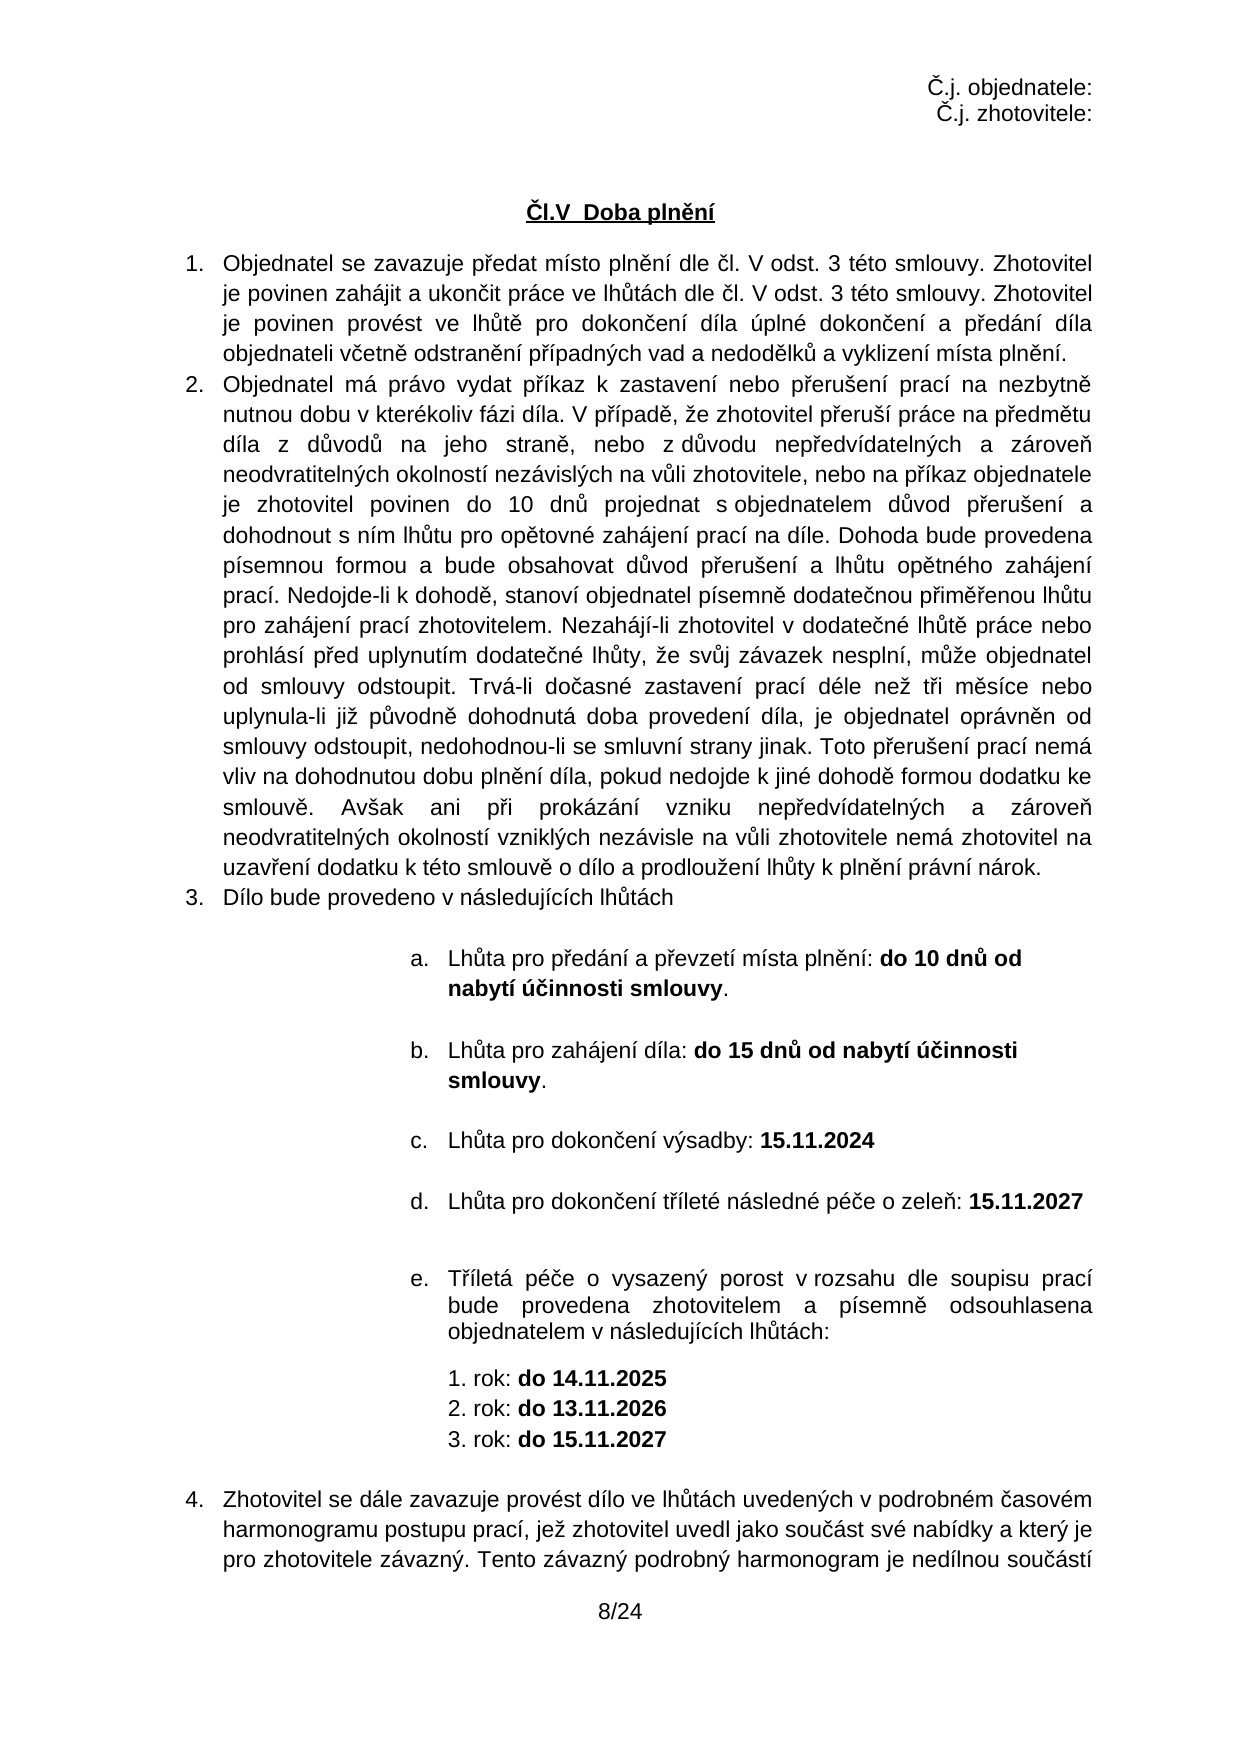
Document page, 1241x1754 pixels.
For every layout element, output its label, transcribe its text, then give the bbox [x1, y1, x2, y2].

list Objednatel se zavazuje předat místo plnění dle čl. V odst. 3 této smlouvy. Zhotovitel je povinen zahájit a ukončit práce ve lhůtách dle čl. V odst. 3 této smlouvy. Zhotovitel je povinen provést ve lhůtě pro dokončení díla úplné dokončení a předání díla objednateli včetně odstranění případných vad a nedodělků a vyklizení místa plnění. [185, 250, 1093, 367]
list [185, 1486, 1093, 1573]
list 1. rok: do 14.11.2025 [448, 1365, 1093, 1391]
list 2. rok: do 13.11.2026 [448, 1395, 1093, 1422]
list 3. rok: do 15.11.2027 [448, 1426, 1093, 1452]
list Tříletá péče o vysazený porost v rozsahu dle soupisu prací bude provedena zhotovitelem a písemně odsouhlasena objednatelem v následujících lhůtách: [410, 1265, 1093, 1344]
list Dílo bude provedeno v následujících lhůtách [185, 884, 1093, 910]
text Čl.V Doba plnění [148, 199, 1093, 225]
list Lhůta pro zahájení díla: do 15 dnů od nabytí účinnosti smlouvy. [410, 1037, 1093, 1093]
list Lhůta pro dokončení výsadby: 15.11.2024 [410, 1127, 1093, 1154]
list Objednatel má právo vydat příkaz k zastavení nebo přerušení prací na nezbytně nutnou dobu v kterékoliv fázi díla. V případě, že zhotovitel přeruší práce na předmětu díla z důvodů na jeho straně, nebo z důvodu nepředvídatelných a zároveň neodvratitelných okolností nezávislých na vůli zhotovitele, nebo na příkaz objednatele je zhotovitel povinen do 10 dnů projednat s objednatelem důvod přerušení a dohodnout s ním lhůtu pro opětovné zahájení prací na díle. Dohoda bude provedena písemnou formou a bude obsahovat důvod přerušení a lhůtu opětného zahájení prací. Nedojde-li k dohodě, stanoví objednatel písemně dodatečnou přiměřenou lhůtu pro zahájení prací zhotovitelem. Nezahájí-li zhotovitel v dodatečné lhůtě práce nebo prohlásí před uplynutím dodatečné lhůty, že svůj závazek nesplní, může objednatel od smlouvy odstoupit. Trvá-li dočasné zastavení prací déle než tři měsíce nebo uplynula-li již původně dohodnutá doba provedení díla, je objednatel oprávněn od smlouvy odstoupit, nedohodnou-li se smluvní strany jinak. Toto přerušení prací nemá vliv na dohodnutou dobu plnění díla, pokud nedojde k jiné dohodě formou dodatku ke smlouvě. Avšak ani při prokázání vzniku nepředvídatelných a zároveň neodvratitelných okolností vzniklých nezávisle na vůli zhotovitele nemá zhotovitel na uzavření dodatku k této smlouvě o dílo a prodloužení lhůty k plnění právní nárok. [185, 371, 1093, 880]
list Lhůta pro dokončení tříleté následné péče o zeleň: 15.11.2027 [410, 1188, 1093, 1214]
list Lhůta pro předání a převzetí místa plnění: do 10 dnů od nabytí účinnosti smlouvy. [410, 944, 1093, 1001]
